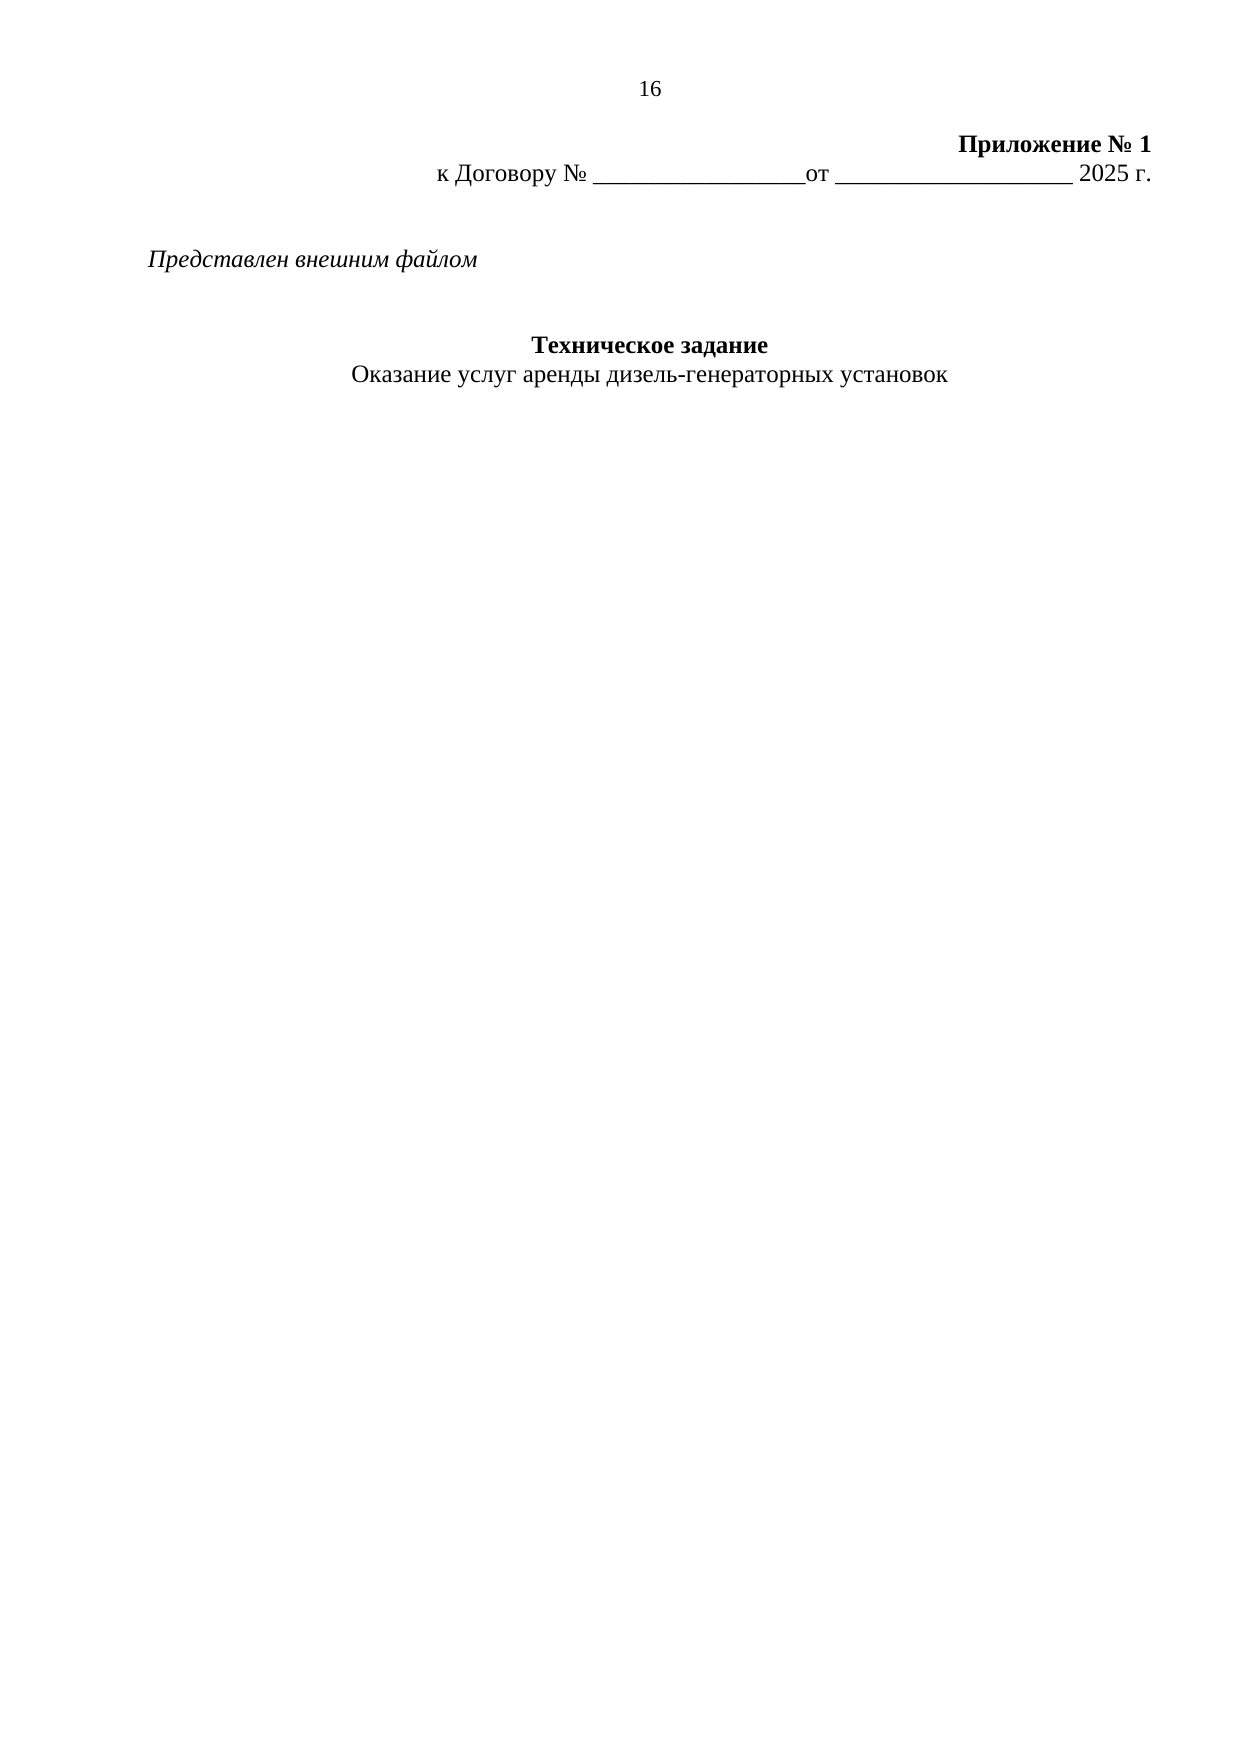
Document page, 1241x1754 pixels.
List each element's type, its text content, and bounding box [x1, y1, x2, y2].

text к Договору № _________________от ___________________ 2025 г. [148, 158, 1152, 187]
text Представлен внешним файлом [148, 244, 1152, 273]
text Техническое задание Оказание услуг аренды дизель-генераторных установок [148, 331, 1152, 388]
text Приложение № 1 [148, 129, 1152, 158]
